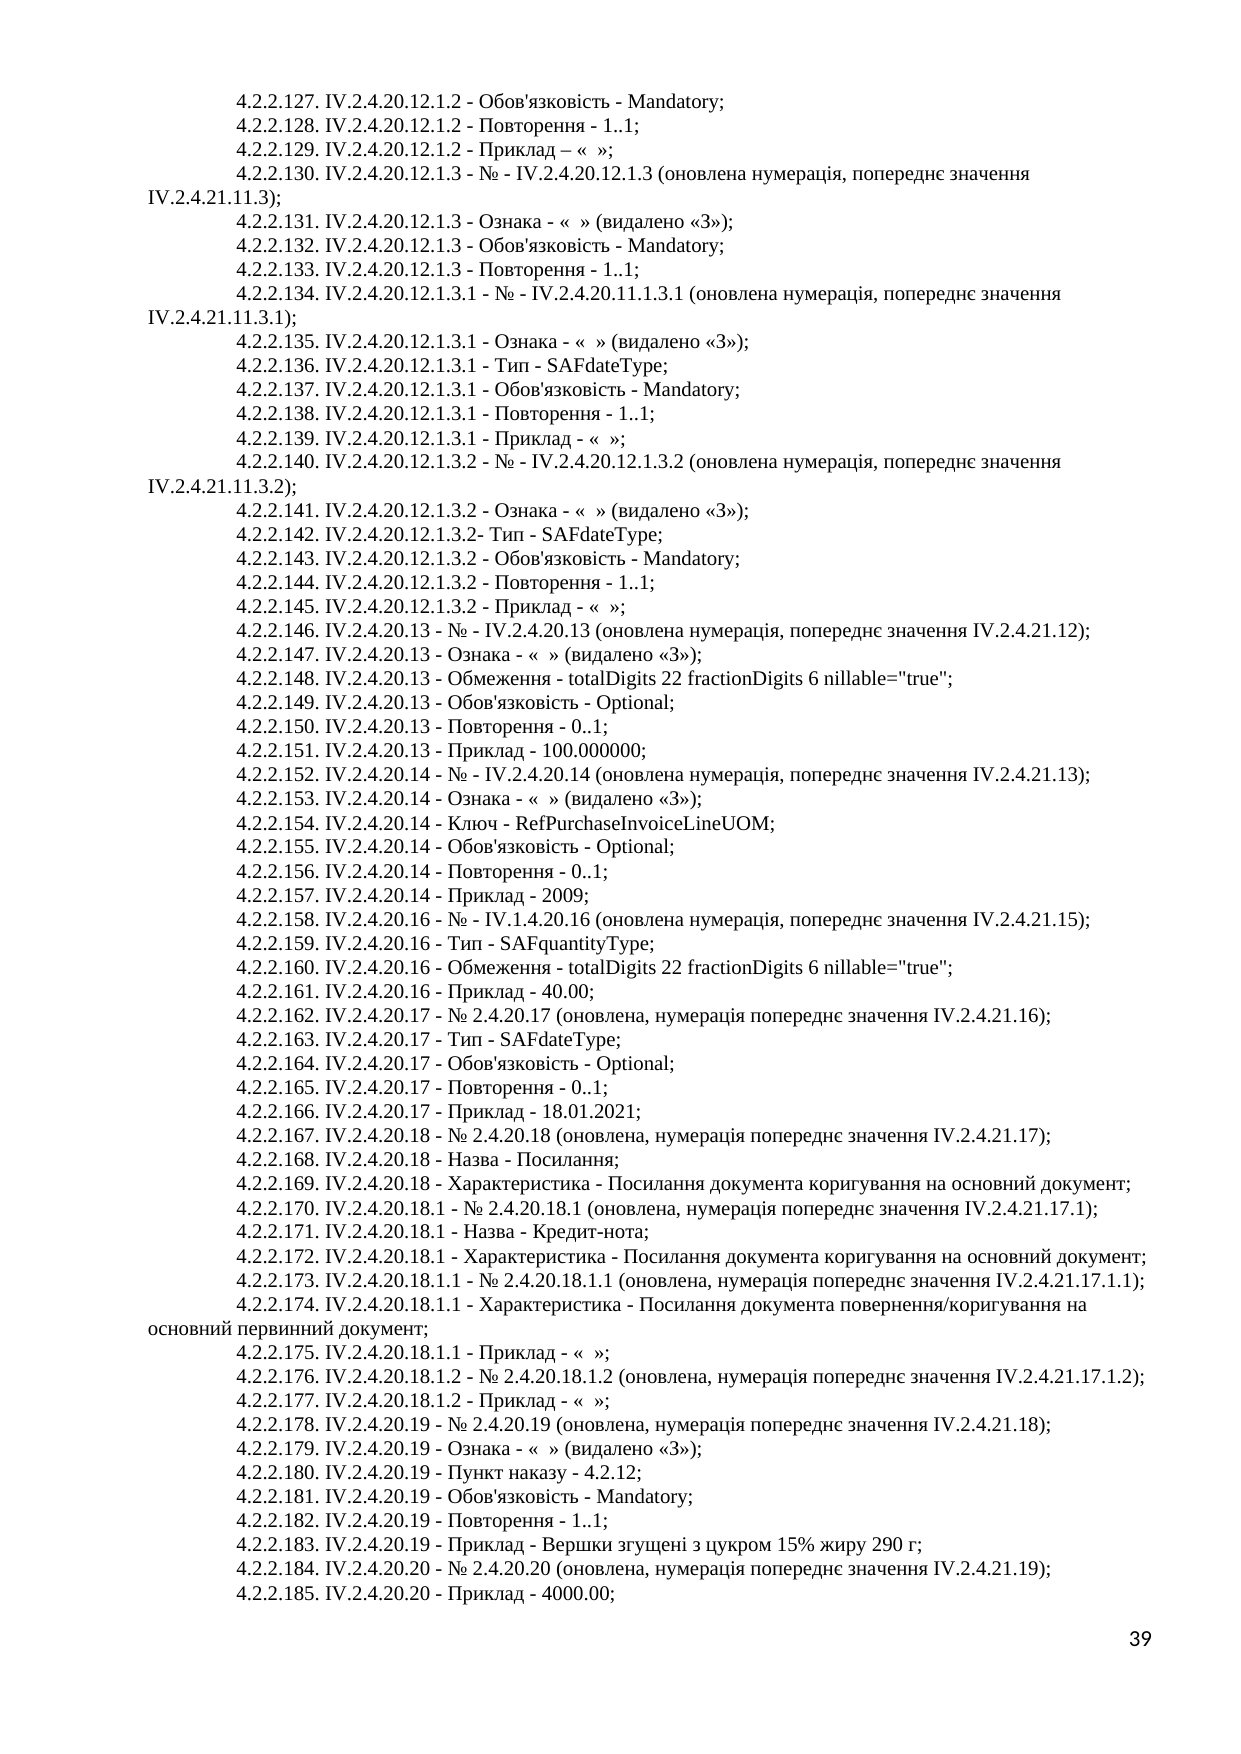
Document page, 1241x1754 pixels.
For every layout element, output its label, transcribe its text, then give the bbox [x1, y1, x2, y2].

list ІV.2.4.20.16 - Приклад - 40.00; [148, 979, 1152, 1003]
list ІV.2.4.20.18.1.2 - № 2.4.20.18.1.2 (оновлена, нумерація попереднє значення ІV.2.4.21.17.1.2); [148, 1364, 1152, 1388]
list ІV.2.4.20.13 - № - ІV.2.4.20.13 (оновлена нумерація, попереднє значення ІV.2.4.21.12); [148, 618, 1152, 642]
list ІV.2.4.20.14 - Обов'язковість - Optional; [148, 834, 1152, 858]
list ІV.2.4.20.14 - Ознака - « » (видалено «З»); [148, 786, 1152, 810]
list ІV.2.4.20.14 - Ключ - RefPurchaseInvoiceLineUOM; [148, 810, 1152, 834]
list ІV.2.4.20.18.1 - Назва - Кредит-нота; [148, 1219, 1152, 1243]
list ІV.2.4.20.19 - Приклад - Вершки згущені з цукром 15% жиру 290 г; [148, 1532, 1152, 1556]
list ІV.2.4.20.12.1.2 - Повторення - 1..1; [148, 113, 1152, 137]
list ІV.2.4.20.16 - № - ІV.1.4.20.16 (оновлена нумерація, попереднє значення ІV.2.4.21.15); [148, 907, 1152, 931]
list ІV.2.4.20.12.1.3.2 - Ознака - « » (видалено «З»); [148, 498, 1152, 522]
list ІV.2.4.20.12.1.3 - № - ІV.2.4.20.12.1.3 (оновлена нумерація, попереднє значення ІV.2.4.21.11.3); [148, 161, 1152, 209]
list ІV.2.4.20.13 - Обмеження - totalDigits 22 fractionDigits 6 nillable="true"; [148, 666, 1152, 690]
list ІV.2.4.20.19 - № 2.4.20.19 (оновлена, нумерація попереднє значення ІV.2.4.21.18); [148, 1412, 1152, 1436]
list ІV.2.4.20.17 - Тип - SAFdateType; [148, 1027, 1152, 1051]
list ІV.2.4.20.20 - № 2.4.20.20 (оновлена, нумерація попереднє значення ІV.2.4.21.19); [148, 1556, 1152, 1580]
list ІV.2.4.20.18.1 - № 2.4.20.18.1 (оновлена, нумерація попереднє значення ІV.2.4.21.17.1); [148, 1195, 1152, 1219]
list ІV.2.4.20.17 - № 2.4.20.17 (оновлена, нумерація попереднє значення ІV.2.4.21.16); [148, 1003, 1152, 1027]
list ІV.2.4.20.20 - Приклад - 4000.00; [148, 1580, 1152, 1604]
list ІV.2.4.20.12.1.3.1 - Повторення - 1..1; [148, 401, 1152, 425]
list ІV.2.4.20.12.1.3 - Ознака - « » (видалено «З»); [148, 209, 1152, 233]
list ІV.2.4.20.18.1.1 - Характеристика - Посилання документа повернення/коригування на основний первинний документ; [148, 1292, 1152, 1340]
list ІV.2.4.20.13 - Обов'язковість - Optional; [148, 690, 1152, 714]
list ІV.2.4.20.12.1.3.2- Тип - SAFdateType; [148, 522, 1152, 546]
list ІV.2.4.20.18.1.1 - Приклад - « »; [148, 1340, 1152, 1364]
list ІV.2.4.20.12.1.3.2 - Повторення - 1..1; [148, 570, 1152, 594]
list ІV.2.4.20.17 - Приклад - 18.01.2021; [148, 1099, 1152, 1123]
list ІV.2.4.20.16 - Тип - SAFquantityType; [148, 931, 1152, 955]
list ІV.2.4.20.14 - № - ІV.2.4.20.14 (оновлена нумерація, попереднє значення ІV.2.4.21.13); [148, 762, 1152, 786]
list ІV.2.4.20.18 - Характеристика - Посилання документа коригування на основний документ; [148, 1171, 1152, 1195]
list ІV.2.4.20.12.1.3.1 - № - ІV.2.4.20.11.1.3.1 (оновлена нумерація, попереднє значення ІV.2.4.21.11.3.1); [148, 281, 1152, 329]
list ІV.2.4.20.12.1.3.2 - Приклад - « »; [148, 594, 1152, 618]
list ІV.2.4.20.18.1 - Характеристика - Посилання документа коригування на основний документ; [148, 1243, 1152, 1268]
list ІV.2.4.20.19 - Ознака - « » (видалено «З»); [148, 1436, 1152, 1460]
list ІV.2.4.20.12.1.3.1 - Ознака - « » (видалено «З»); [148, 329, 1152, 353]
list ІV.2.4.20.12.1.2 - Приклад – « »; [148, 137, 1152, 161]
list ІV.2.4.20.12.1.3.2 - Обов'язковість - Mandatory; [148, 546, 1152, 570]
list ІV.2.4.20.12.1.2 - Обов'язковість - Mandatory; [148, 88, 1152, 113]
list ІV.2.4.20.17 - Обов'язковість - Optional; [148, 1051, 1152, 1075]
list ІV.2.4.20.12.1.3.1 - Обов'язковість - Mandatory; [148, 377, 1152, 401]
list ІV.2.4.20.12.1.3 - Обов'язковість - Mandatory; [148, 233, 1152, 257]
list ІV.2.4.20.14 - Повторення - 0..1; [148, 858, 1152, 883]
list ІV.2.4.20.12.1.3 - Повторення - 1..1; [148, 257, 1152, 281]
list ІV.2.4.20.17 - Повторення - 0..1; [148, 1075, 1152, 1099]
list ІV.2.4.20.13 - Повторення - 0..1; [148, 714, 1152, 738]
list ІV.2.4.20.18.1.1 - № 2.4.20.18.1.1 (оновлена, нумерація попереднє значення ІV.2.4.21.17.1.1); [148, 1268, 1152, 1292]
list ІV.2.4.20.13 - Приклад - 100.000000; [148, 738, 1152, 762]
list ІV.2.4.20.12.1.3.2 - № - ІV.2.4.20.12.1.3.2 (оновлена нумерація, попереднє значення ІV.2.4.21.11.3.2); [148, 449, 1152, 498]
list ІV.2.4.20.19 - Обов'язковість - Mandatory; [148, 1484, 1152, 1508]
list ІV.2.4.20.12.1.3.1 - Приклад - « »; [148, 425, 1152, 449]
list ІV.2.4.20.19 - Пункт наказу - 4.2.12; [148, 1460, 1152, 1484]
list ІV.2.4.20.18 - № 2.4.20.18 (оновлена, нумерація попереднє значення ІV.2.4.21.17); [148, 1123, 1152, 1147]
list ІV.2.4.20.12.1.3.1 - Тип - SAFdateType; [148, 353, 1152, 377]
list ІV.2.4.20.18 - Назва - Посилання; [148, 1147, 1152, 1171]
list ІV.2.4.20.14 - Приклад - 2009; [148, 883, 1152, 907]
list ІV.2.4.20.16 - Обмеження - totalDigits 22 fractionDigits 6 nillable="true"; [148, 955, 1152, 979]
list ІV.2.4.20.19 - Повторення - 1..1; [148, 1508, 1152, 1532]
list ІV.2.4.20.13 - Ознака - « » (видалено «З»); [148, 642, 1152, 666]
list ІV.2.4.20.18.1.2 - Приклад - « »; [148, 1388, 1152, 1412]
